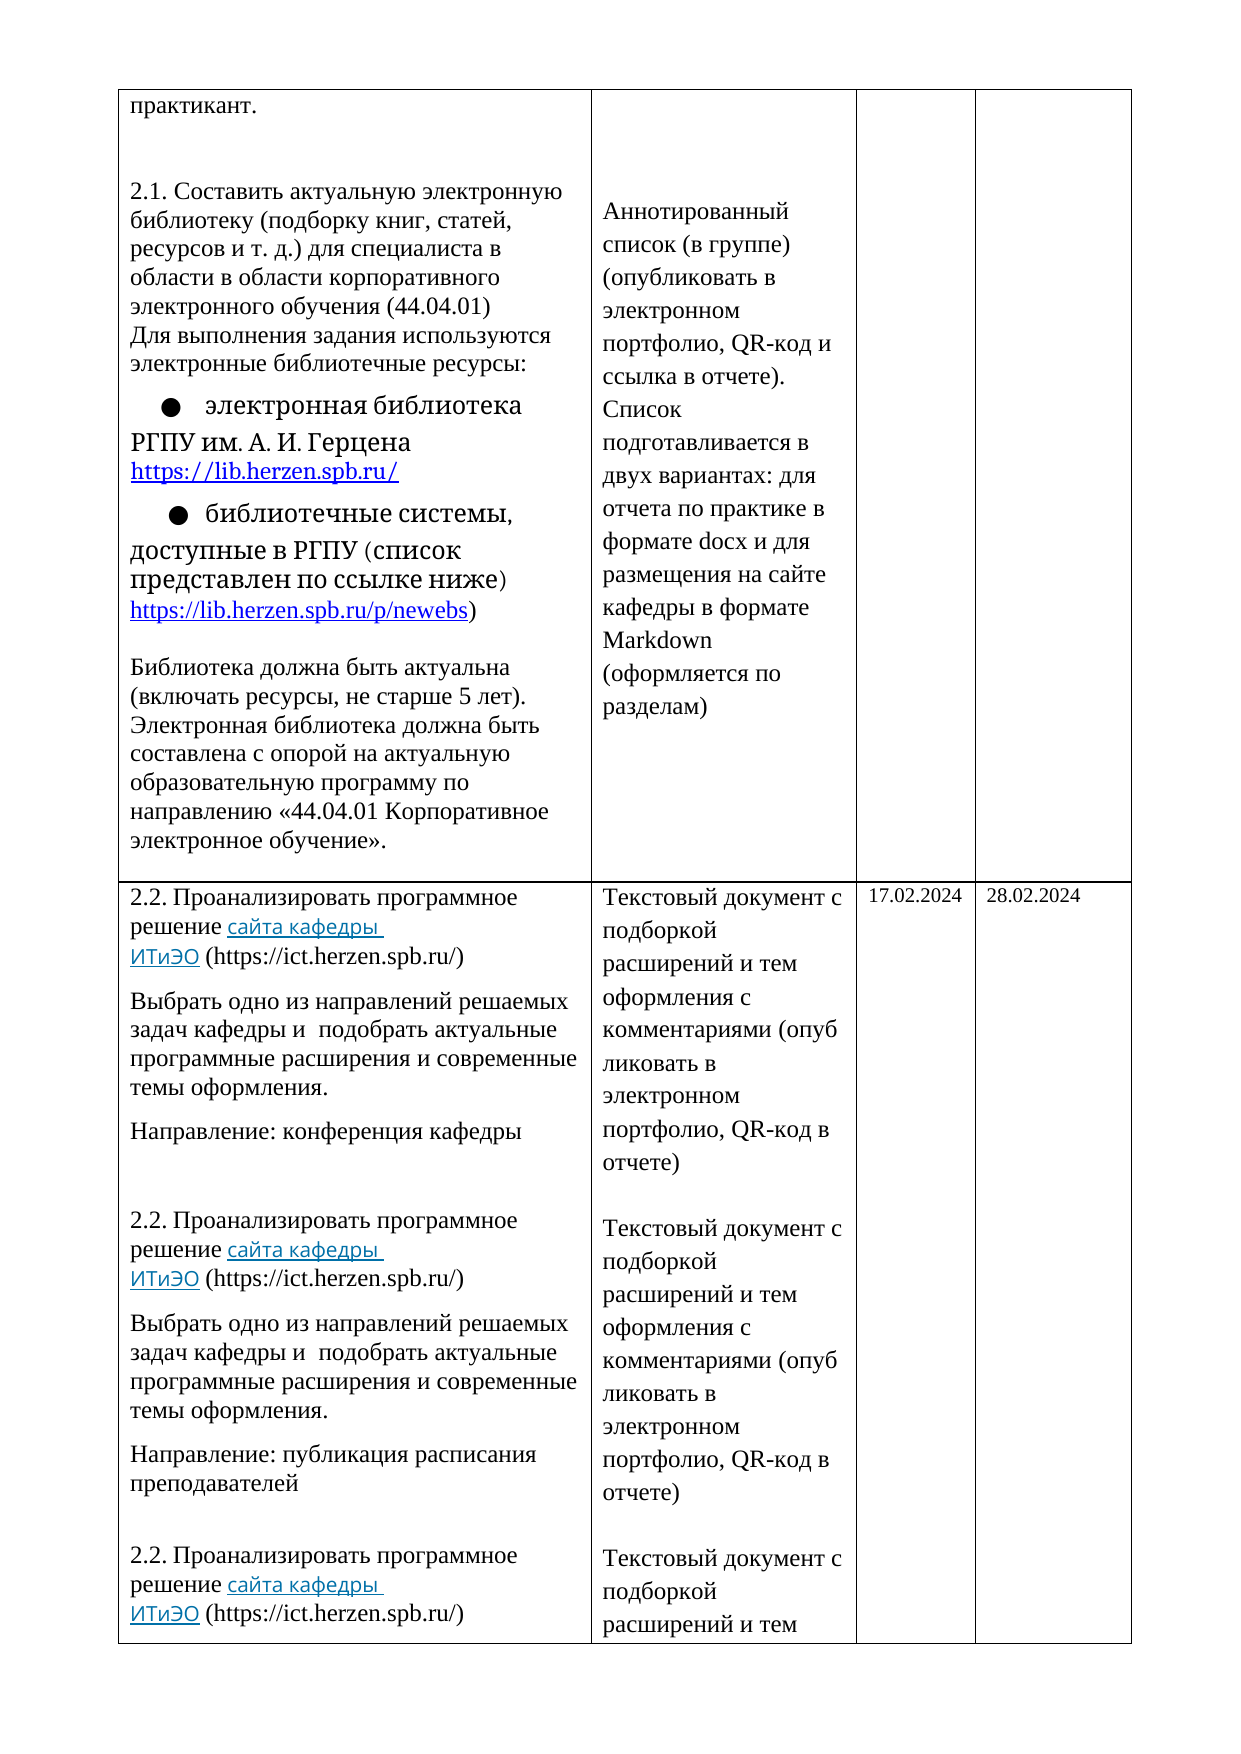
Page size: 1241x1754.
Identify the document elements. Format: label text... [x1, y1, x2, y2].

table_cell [592, 883, 856, 1643]
table_cell 28.02.2024 [976, 883, 1131, 1643]
table_cell 17.02.2024 [857, 883, 975, 1643]
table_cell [119, 883, 591, 1643]
